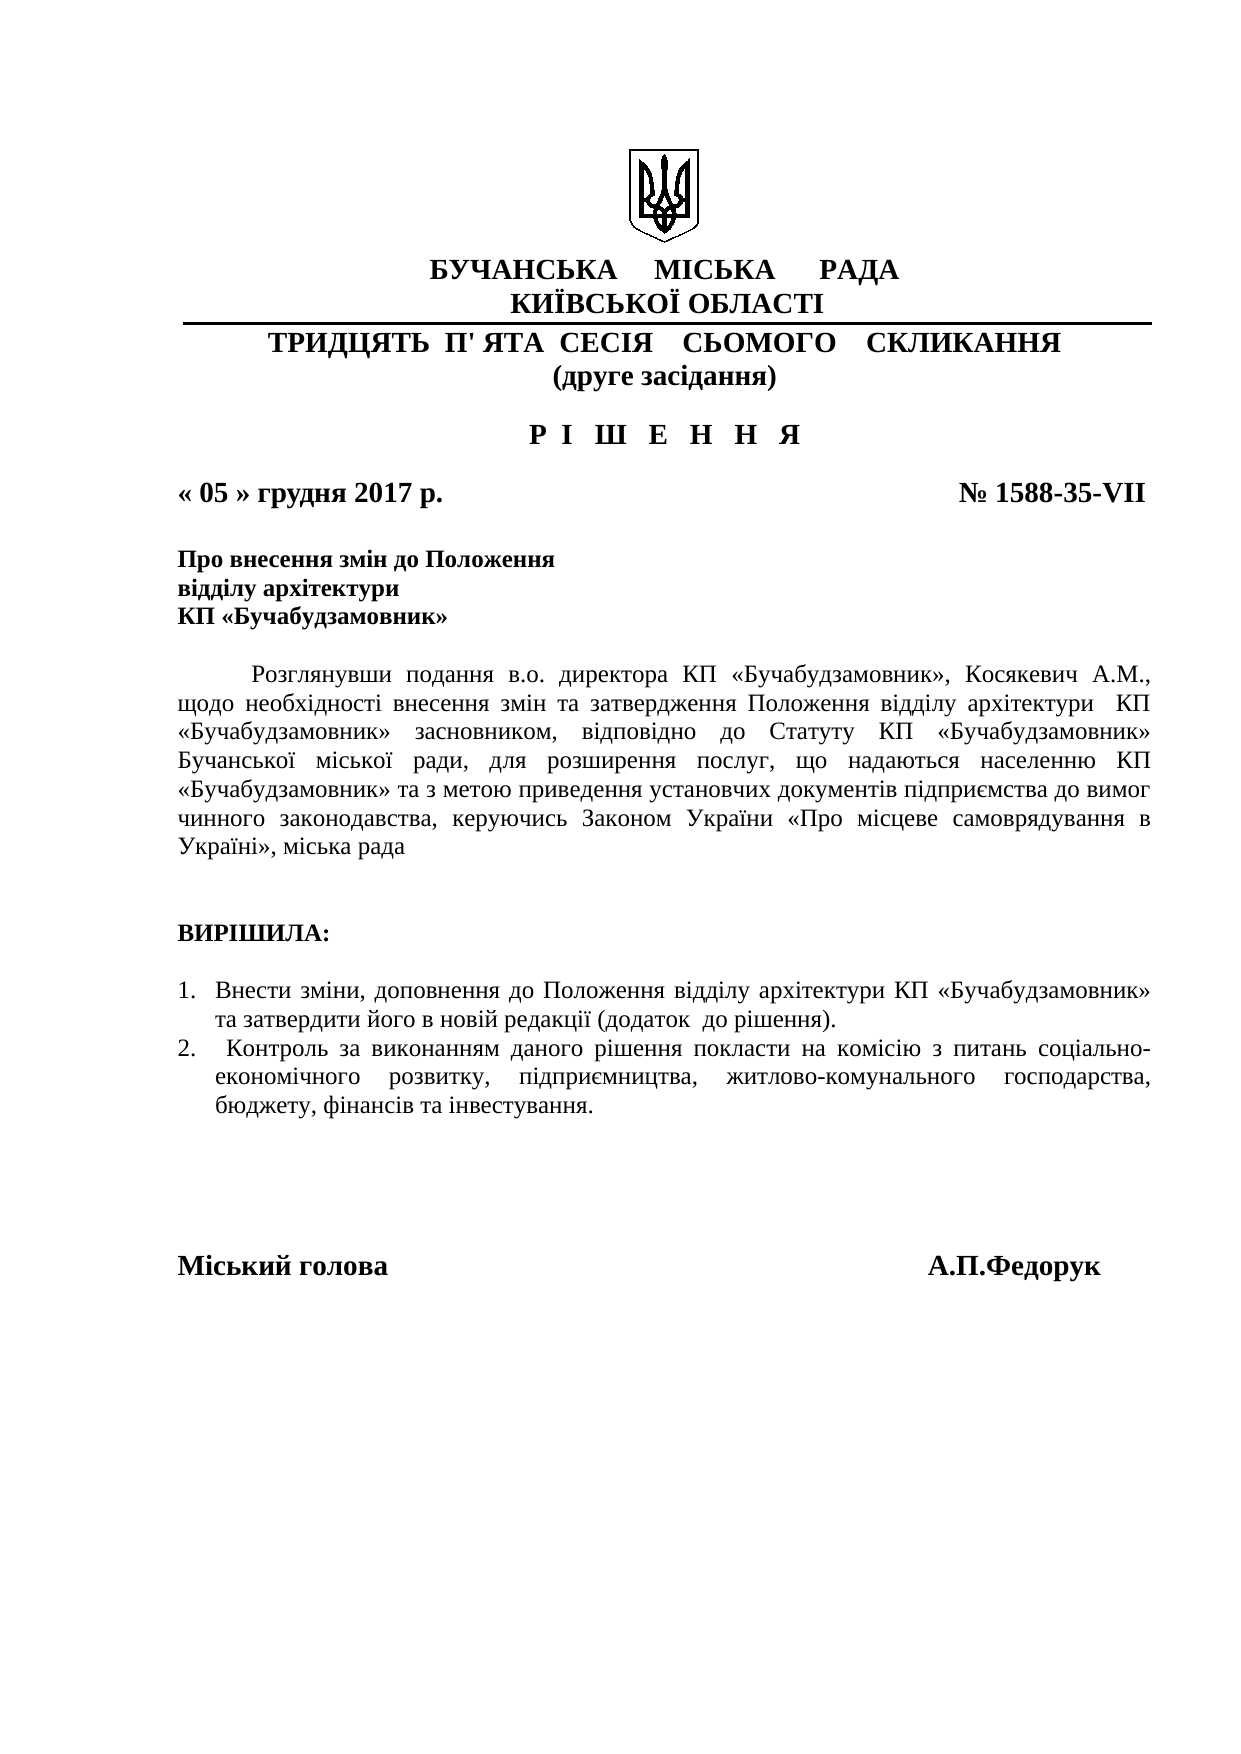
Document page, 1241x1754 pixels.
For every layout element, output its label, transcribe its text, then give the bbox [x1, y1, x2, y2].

text ТРИДЦЯТЬ П' ЯТА СЕСІЯ СЬОМОГО СКЛИКАННЯ [177, 325, 1152, 358]
subtitle КИЇВСЬКОЇ ОБЛАСТІ [183, 286, 1152, 322]
list Внести зміни, доповнення до Положення відділу архітектури КП «Бучабудзамовник» та затвердити його в новій редакції (додаток до рішення). [177, 975, 1152, 1033]
text БУЧАНСЬКА МІСЬКА РАДА [177, 252, 1152, 286]
text Про внесення змін до Положення [177, 544, 1152, 573]
list Контроль за виконанням даного рішення покласти на комісію з питань соціально-економічного розвитку, підприємництва, житлово-комунального господарства, бюджету, фінансів та інвестування. [177, 1033, 1152, 1119]
text Розглянувши подання в.о. директора КП «Бучабудзамовник», Косякевич А.М., щодо необхідності внесення змін та затвердження Положення відділу архітектури КП «Бучабудзамовник» засновником, відповідно до Статуту КП «Бучабудзамовник» Бучанської міської ради, для розширення послуг, що надаються населенню КП «Бучабудзамовник» та з метою приведення установчих документів підприємства до вимог чинного законодавства, керуючись Законом України «Про місцеве самоврядування в Україні», міська рада [177, 659, 1152, 774]
text (друге засідання) [177, 358, 1152, 392]
subtitle « 05 » грудня 2017 р. № 1588-35-VІІ [177, 475, 1152, 509]
subtitle Р І Ш Е Н Н Я [177, 417, 1152, 450]
text Розглянувши подання в.о. директора КП «Бучабудзамовник», Косякевич А.М., щодо необхідності внесення змін та затвердження Положення відділу архітектури КП «Бучабудзамовник» засновником, відповідно до Статуту КП «Бучабудзамовник» Бучанської міської ради, для розширення послуг, що надаються населенню КП «Бучабудзамовник» та з метою приведення установчих документів підприємства до вимог чинного законодавства, керуючись Законом України «Про місцеве самоврядування в Україні», міська рада [177, 803, 1152, 860]
text відділу архітектури [177, 573, 1152, 601]
text КП «Бучабудзамовник» [177, 601, 1152, 630]
text Міський голова А.П.Федорук [177, 1248, 1152, 1282]
text ВИРІШИЛА: [177, 918, 1152, 946]
